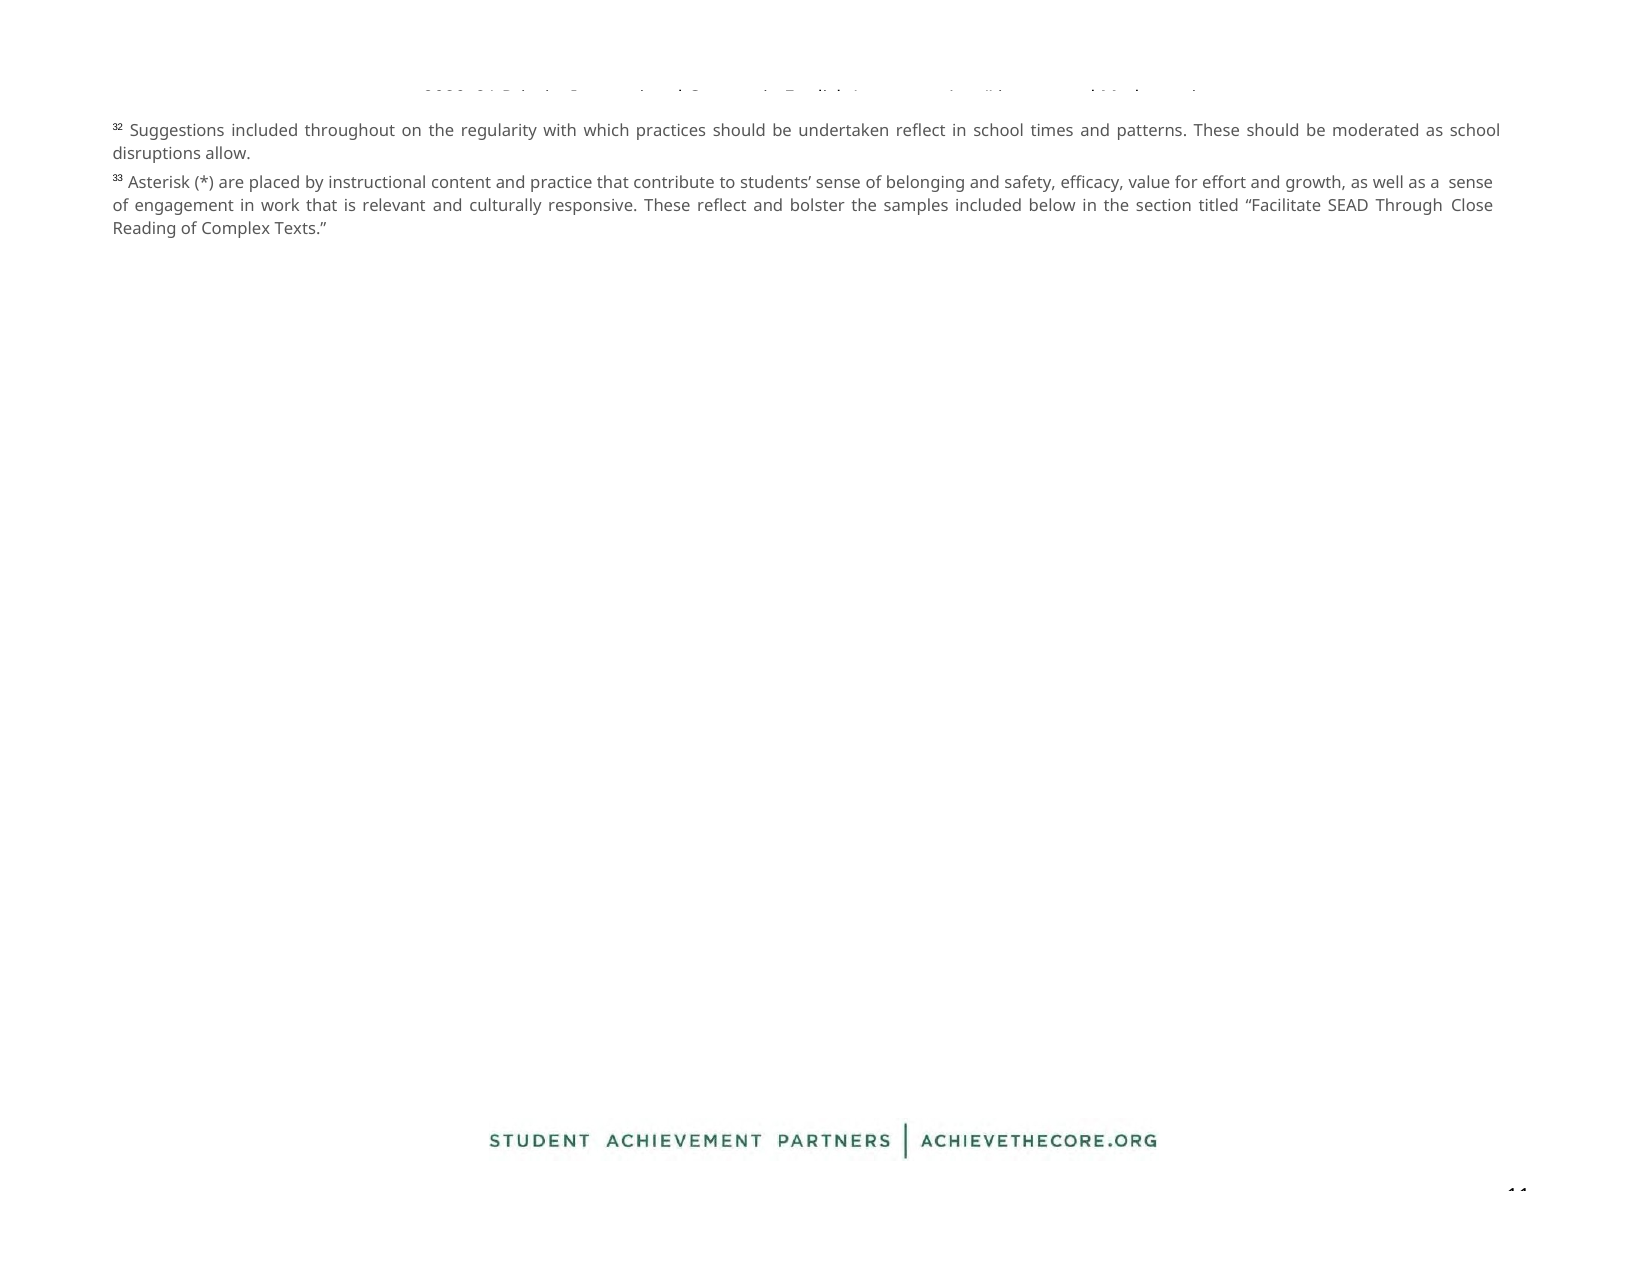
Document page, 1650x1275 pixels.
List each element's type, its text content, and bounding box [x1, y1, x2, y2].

text 33 Asterisk (*) are placed by instructional content and practice that contribute to students’ sense of belonging and safety, efficacy, value for effort and growth, as well as a sense of engagement in work that is relevant and culturally responsive. These reflect and bolster the samples included below in the section titled “Facilitate SEAD Through Close Reading of Complex Texts.” [112, 170, 1493, 239]
picture [488, 1118, 1160, 1161]
text 32 Suggestions included throughout on the regularity with which practices should be undertaken reflect in school times and patterns. These should be moderated as school disruptions allow. [112, 119, 1502, 165]
